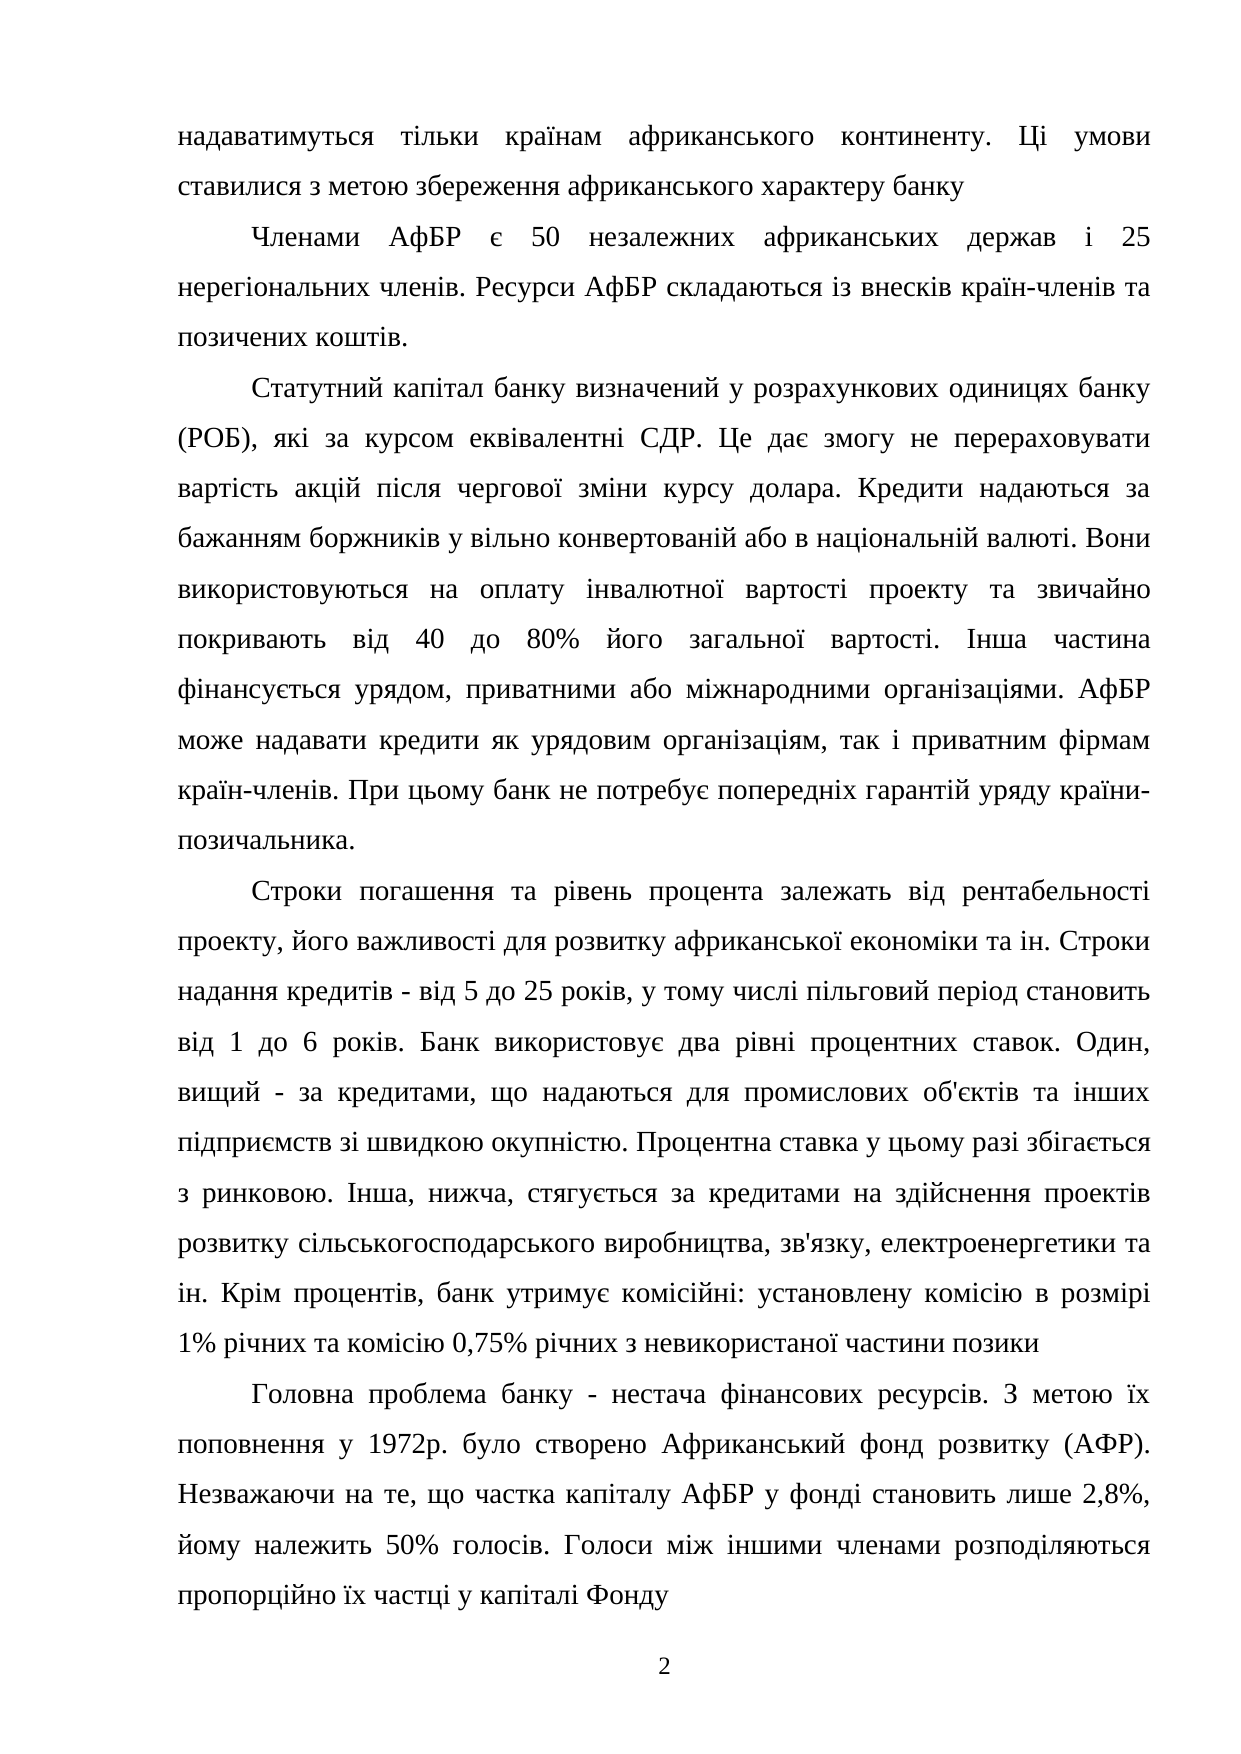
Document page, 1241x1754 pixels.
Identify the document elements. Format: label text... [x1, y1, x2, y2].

text Головна проблема банку - нестача фінансових ресурсів. З метою їх поповнення у 1972р. було створено Африканський фонд розвитку (АФР). Незважаючи на те, що частка капіталу АфБР у фонді становить лише 2,8%, йому належить 50% голосів. Голоси між іншими членами розподіляються пропорційно їх частці у капіталі Фонду [177, 1376, 1152, 1611]
text Статутний капітал банку визначений у розрахункових одиницях банку (РОБ), які за курсом еквівалентні СДР. Це дає змогу не перераховувати вартість акцій після чергової зміни курсу долара. Кредити надаються за бажанням боржників у вільно конвертованій або в національній валюті. Вони використовуються на оплату інвалютної вартості проекту та звичайно покривають від 40 до 80% його загальної вартості. Інша частина фінансується урядом, приватними або міжнародними організаціями. АфБР може надавати кредити як урядовим організаціям, так і приватним фірмам країн-членів. При цьому банк не потребує попередніх гарантій уряду країни-позичальника. [177, 370, 1152, 856]
text Строки погашення та рівень процента залежать від рентабельності проекту, його важливості для розвитку африканської економіки та ін. Строки надання кредитів - від 5 до 25 років, у тому числі пільговий період становить від 1 до 6 років. Банк використовує два рівні процентних ставок. Один, вищий - за кредитами, що надаються для промислових об'єктів та інших підприємств зі швидкою окупністю. Процентна ставка у цьому разі збігається з ринковою. Інша, нижча, стягується за кредитами на здійснення проектів розвитку сільськогосподарського виробництва, зв'язку, електроенергетики та ін. Крім процентів, банк утримує комісійні: установлену комісію в розмірі 1% річних та комісію 0,75% річних з невикористаної частини позики [177, 873, 1152, 1359]
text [177, 118, 1152, 202]
text Членами АфБР є 50 незалежних африканських держав і 25 нерегіональних членів. Ресурси АфБР складаються із внесків країн-членів та позичених коштів. [177, 219, 1152, 353]
